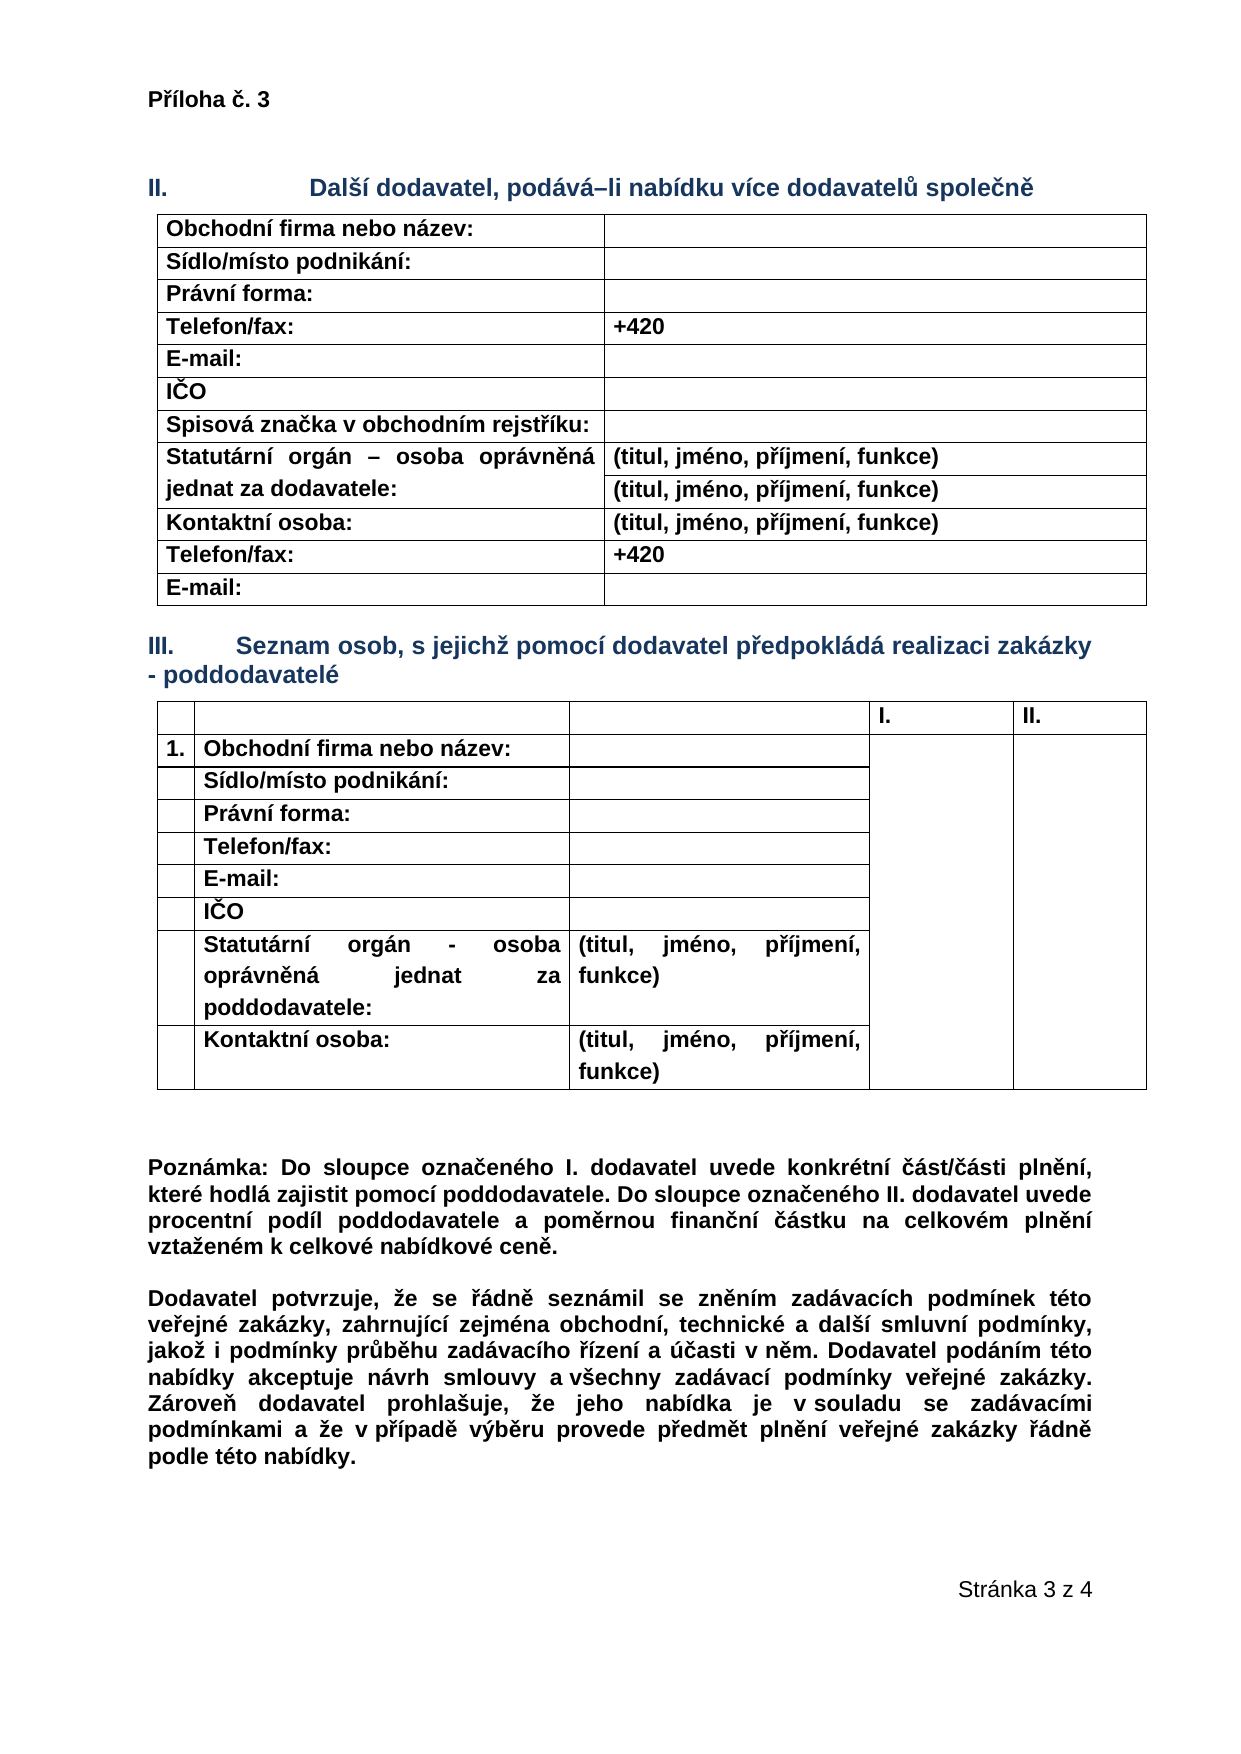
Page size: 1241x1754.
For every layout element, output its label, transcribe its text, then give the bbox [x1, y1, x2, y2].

table_cell [605, 345, 1146, 377]
table_header [195, 702, 569, 734]
table_cell Sídlo/místo podnikání: [158, 248, 604, 279]
table_header [605, 215, 1146, 247]
table_cell (titul, jméno, příjmení, funkce) [570, 931, 869, 1025]
table_cell [605, 411, 1146, 442]
table_cell [605, 248, 1146, 279]
table_cell [1014, 735, 1146, 1089]
table_cell +420 [605, 541, 1146, 573]
table_cell [570, 898, 869, 929]
table_cell [570, 865, 869, 897]
table_header I. [870, 702, 1013, 734]
table_cell E-mail: [195, 865, 569, 897]
subtitle Další dodavatel, podává–li nabídku více dodavatelů společně [148, 173, 1093, 201]
table_cell Spisová značka v obchodním rejstříku: [158, 411, 604, 442]
table_cell Statutární orgán – osoba oprávněná jednat za dodavatele: [158, 443, 604, 507]
table_cell Kontaktní osoba: [195, 1026, 569, 1089]
table_cell Právní forma: [158, 280, 604, 312]
table_cell IČO [158, 378, 604, 409]
table_cell Kontaktní osoba: [158, 509, 604, 540]
table_header II. [1014, 702, 1146, 734]
table_cell E-mail: [158, 345, 604, 377]
table_cell [158, 1026, 194, 1089]
table_cell (titul, jméno, příjmení, funkce) [605, 509, 1146, 540]
table_cell (titul, jméno, příjmení, funkce) [605, 443, 1146, 475]
table_cell [605, 574, 1146, 605]
table_cell +420 [605, 313, 1146, 344]
table_cell E-mail: [158, 574, 604, 605]
table_cell [158, 833, 194, 864]
subtitle Seznam osob, s jejichž pomocí dodavatel předpokládá realizaci zakázky - poddodavatelé [148, 631, 1093, 689]
table_cell Právní forma: [195, 800, 569, 832]
text Dodavatel potvrzuje, že se řádně seznámil se zněním zadávacích podmínek této veřejné zakázky, zahrnující zejména obchodní, technické a další smluvní podmínky, jakož i podmínky průběhu zadávacího řízení a účasti v něm. Dodavatel podáním této nabídky akceptuje návrh smlouvy a všechny zadávací podmínky veřejné zakázky. Zároveň dodavatel prohlašuje, že jeho nabídka je v souladu se zadávacími podmínkami a že v případě výběru provede předmět plnění veřejné zakázky řádně podle této nabídky. [148, 1285, 1093, 1469]
table_cell [570, 768, 869, 799]
table_cell [158, 800, 194, 832]
table_cell [605, 280, 1146, 312]
table_header [158, 702, 194, 734]
table_cell [158, 865, 194, 897]
table_cell Telefon/fax: [158, 313, 604, 344]
table_cell [158, 898, 194, 929]
table_cell Sídlo/místo podnikání: [195, 768, 569, 799]
table_cell IČO [195, 898, 569, 929]
table_cell Telefon/fax: [195, 833, 569, 864]
table_header [570, 702, 869, 734]
table_cell Telefon/fax: [158, 541, 604, 573]
table_cell [570, 735, 869, 766]
table_cell (titul, jméno, příjmení, funkce) [605, 476, 1146, 507]
text Poznámka: Do sloupce označeného I. dodavatel uvede konkrétní část/části plnění, které hodlá zajistit pomocí poddodavatele. Do sloupce označeného II. dodavatel uvede procentní podíl poddodavatele a poměrnou finanční částku na celkovém plnění vztaženém k celkové nabídkové ceně. [148, 1154, 1093, 1260]
table_cell (titul, jméno, příjmení, funkce) [570, 1026, 869, 1089]
table_cell [158, 768, 194, 799]
table_cell [158, 931, 194, 1025]
table_header Obchodní firma nebo název: [158, 215, 604, 247]
table_cell Statutární orgán - osoba oprávněná jednat za poddodavatele: [195, 931, 569, 1025]
table_cell [605, 378, 1146, 409]
table_cell [870, 735, 1013, 1089]
table_cell [570, 833, 869, 864]
table_cell [570, 800, 869, 832]
table_cell 1. [158, 735, 194, 766]
table_cell Obchodní firma nebo název: [195, 735, 569, 766]
